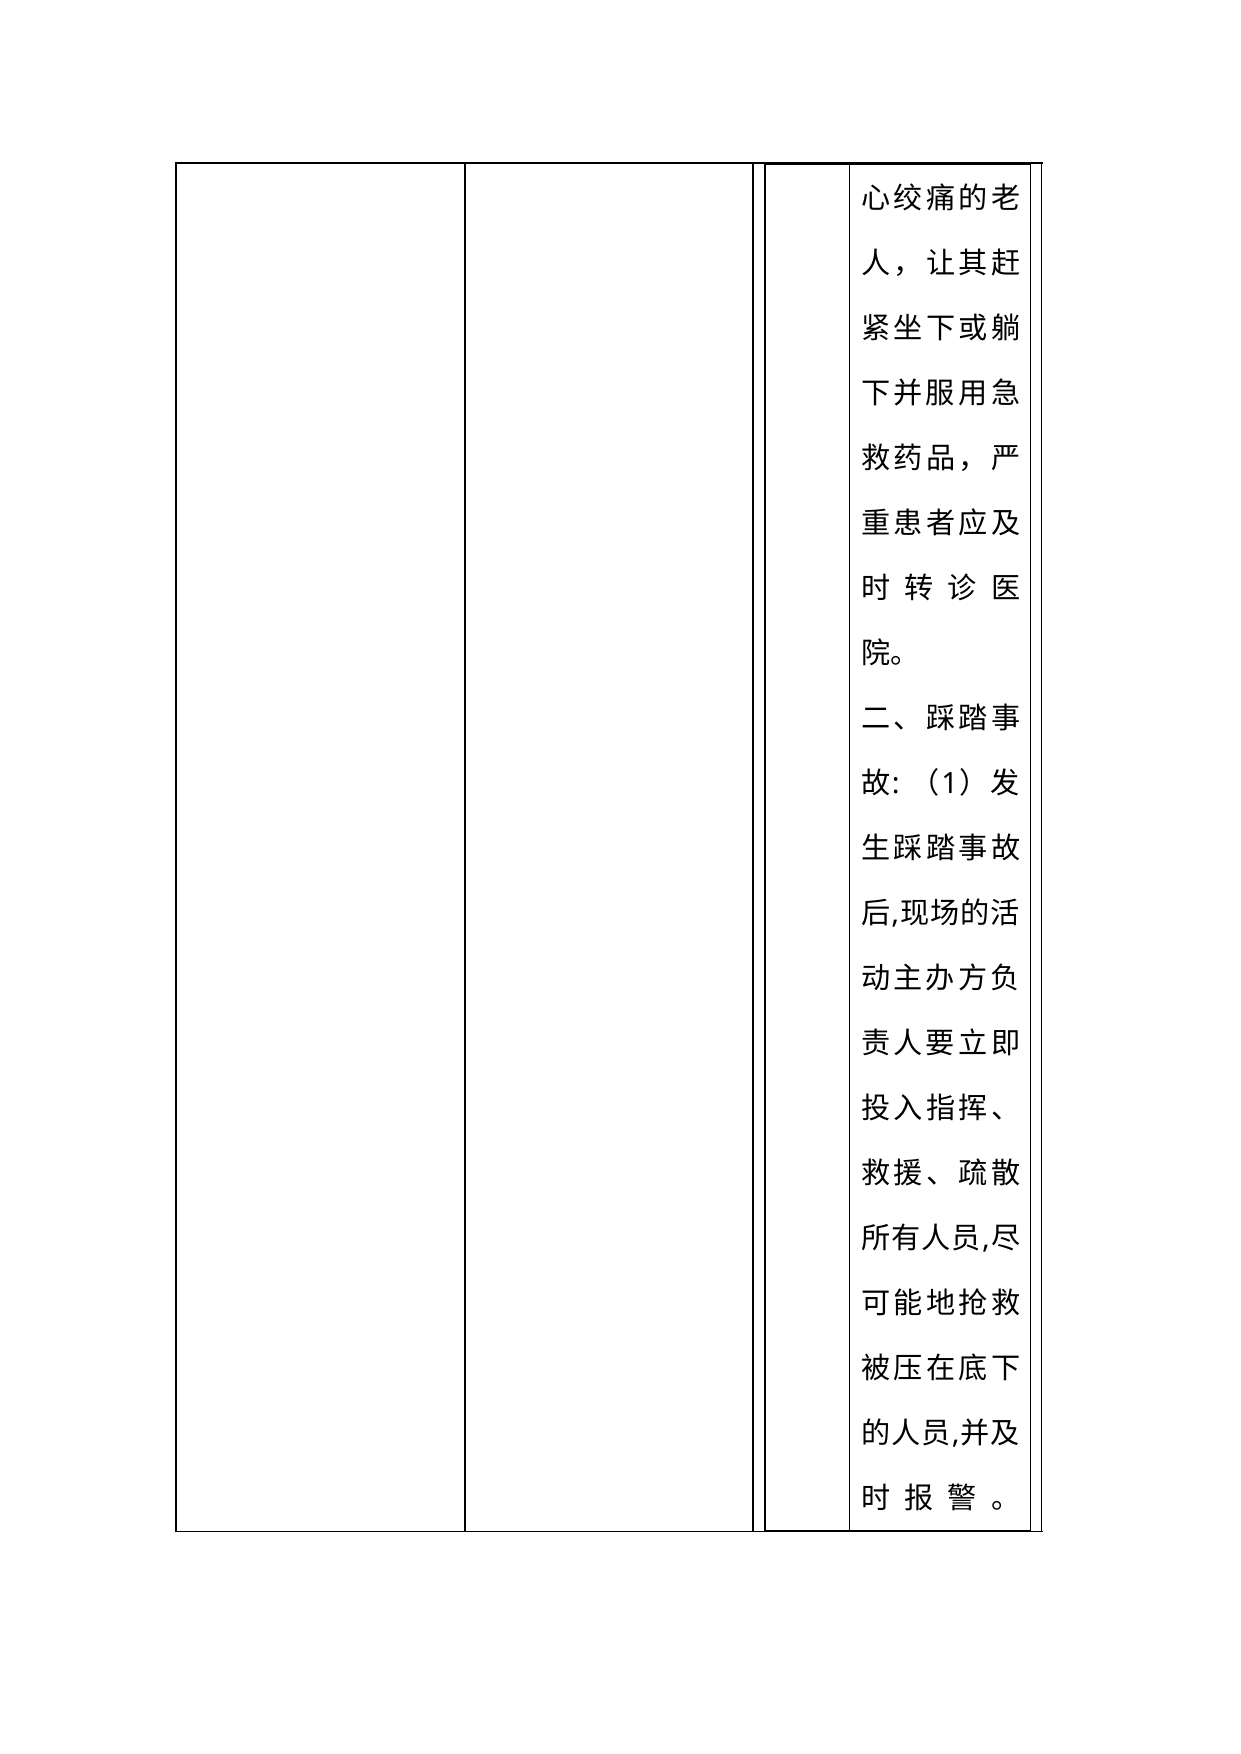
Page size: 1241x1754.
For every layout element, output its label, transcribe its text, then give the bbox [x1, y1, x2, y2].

table_cell [1031, 164, 1041, 1531]
table_cell [850, 165, 1030, 1530]
table_cell [754, 164, 764, 1531]
table_cell ★ [177, 164, 464, 1531]
table_cell [766, 165, 849, 1530]
table_cell 1 [466, 164, 752, 1531]
